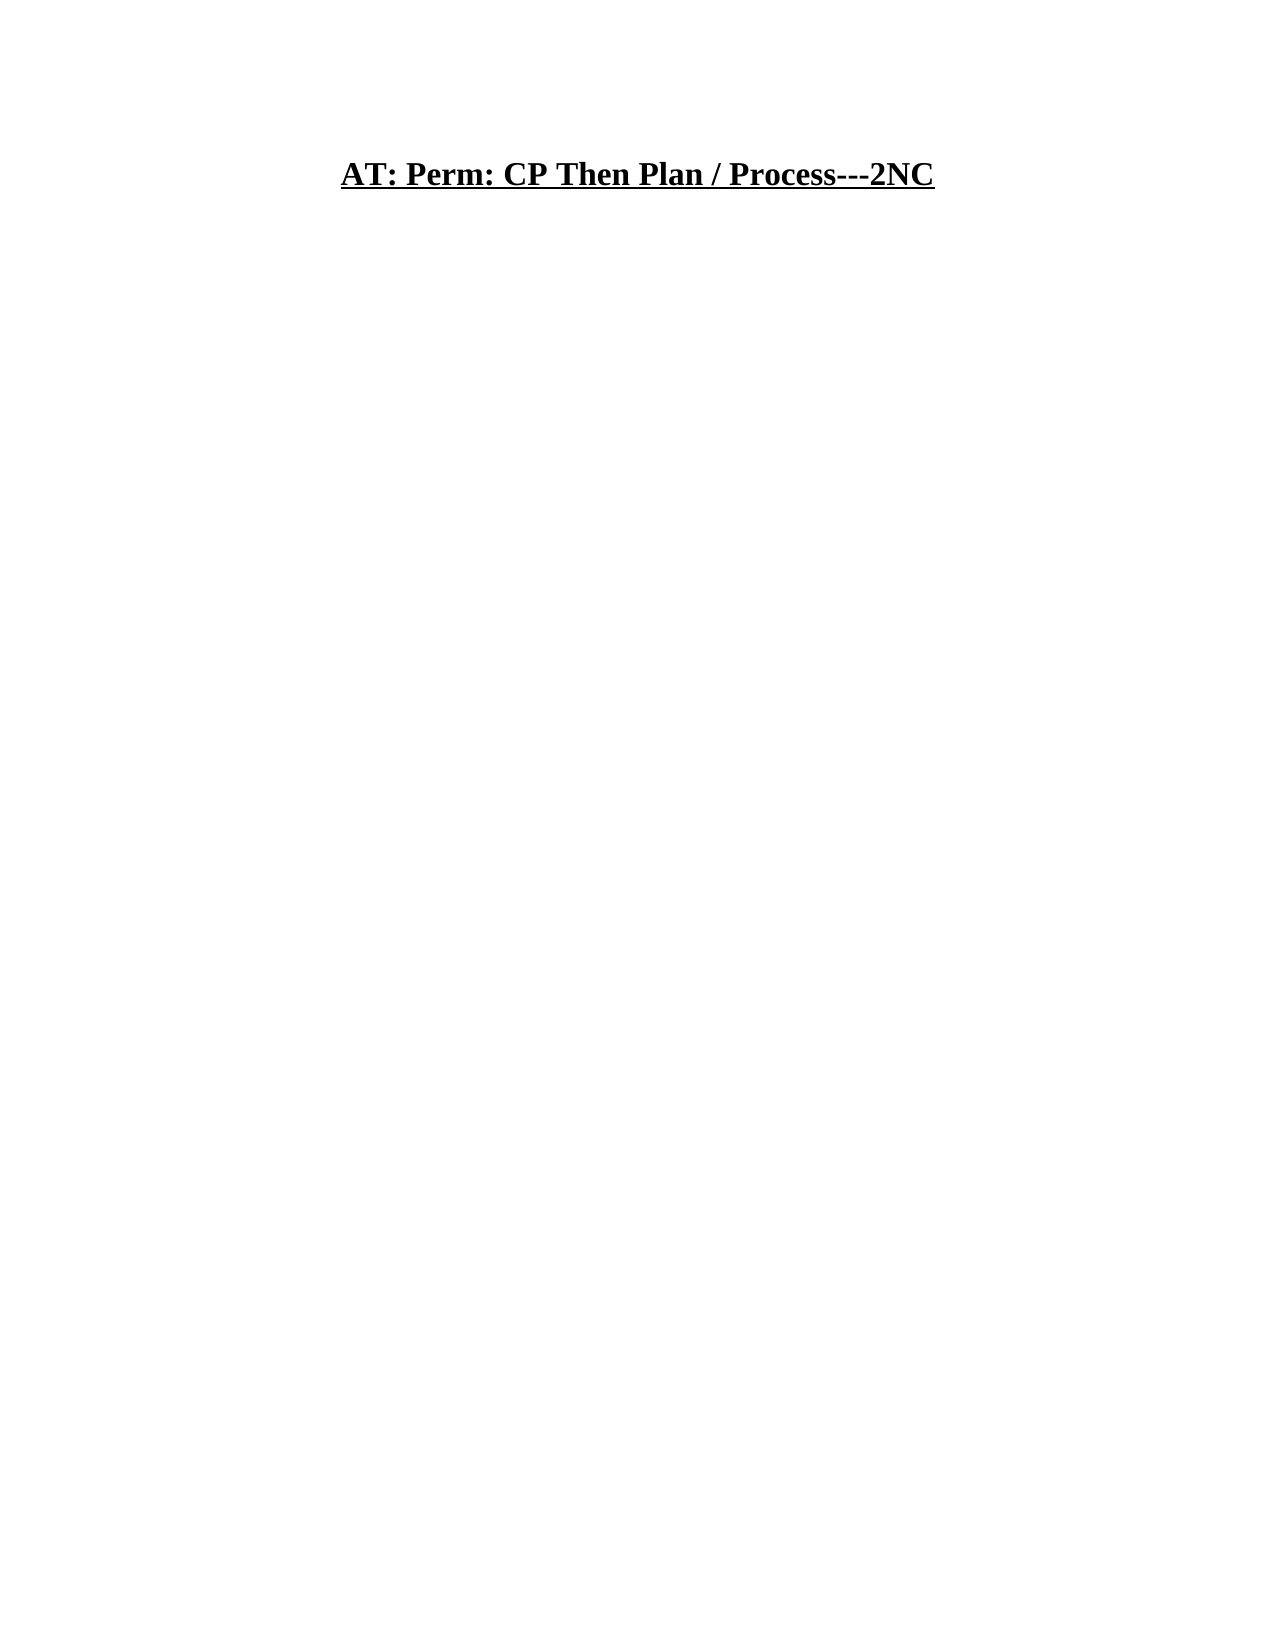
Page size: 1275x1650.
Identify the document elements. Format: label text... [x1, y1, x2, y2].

subtitle AT: Perm: CP Then Plan / Process---2NC [150, 154, 1125, 192]
